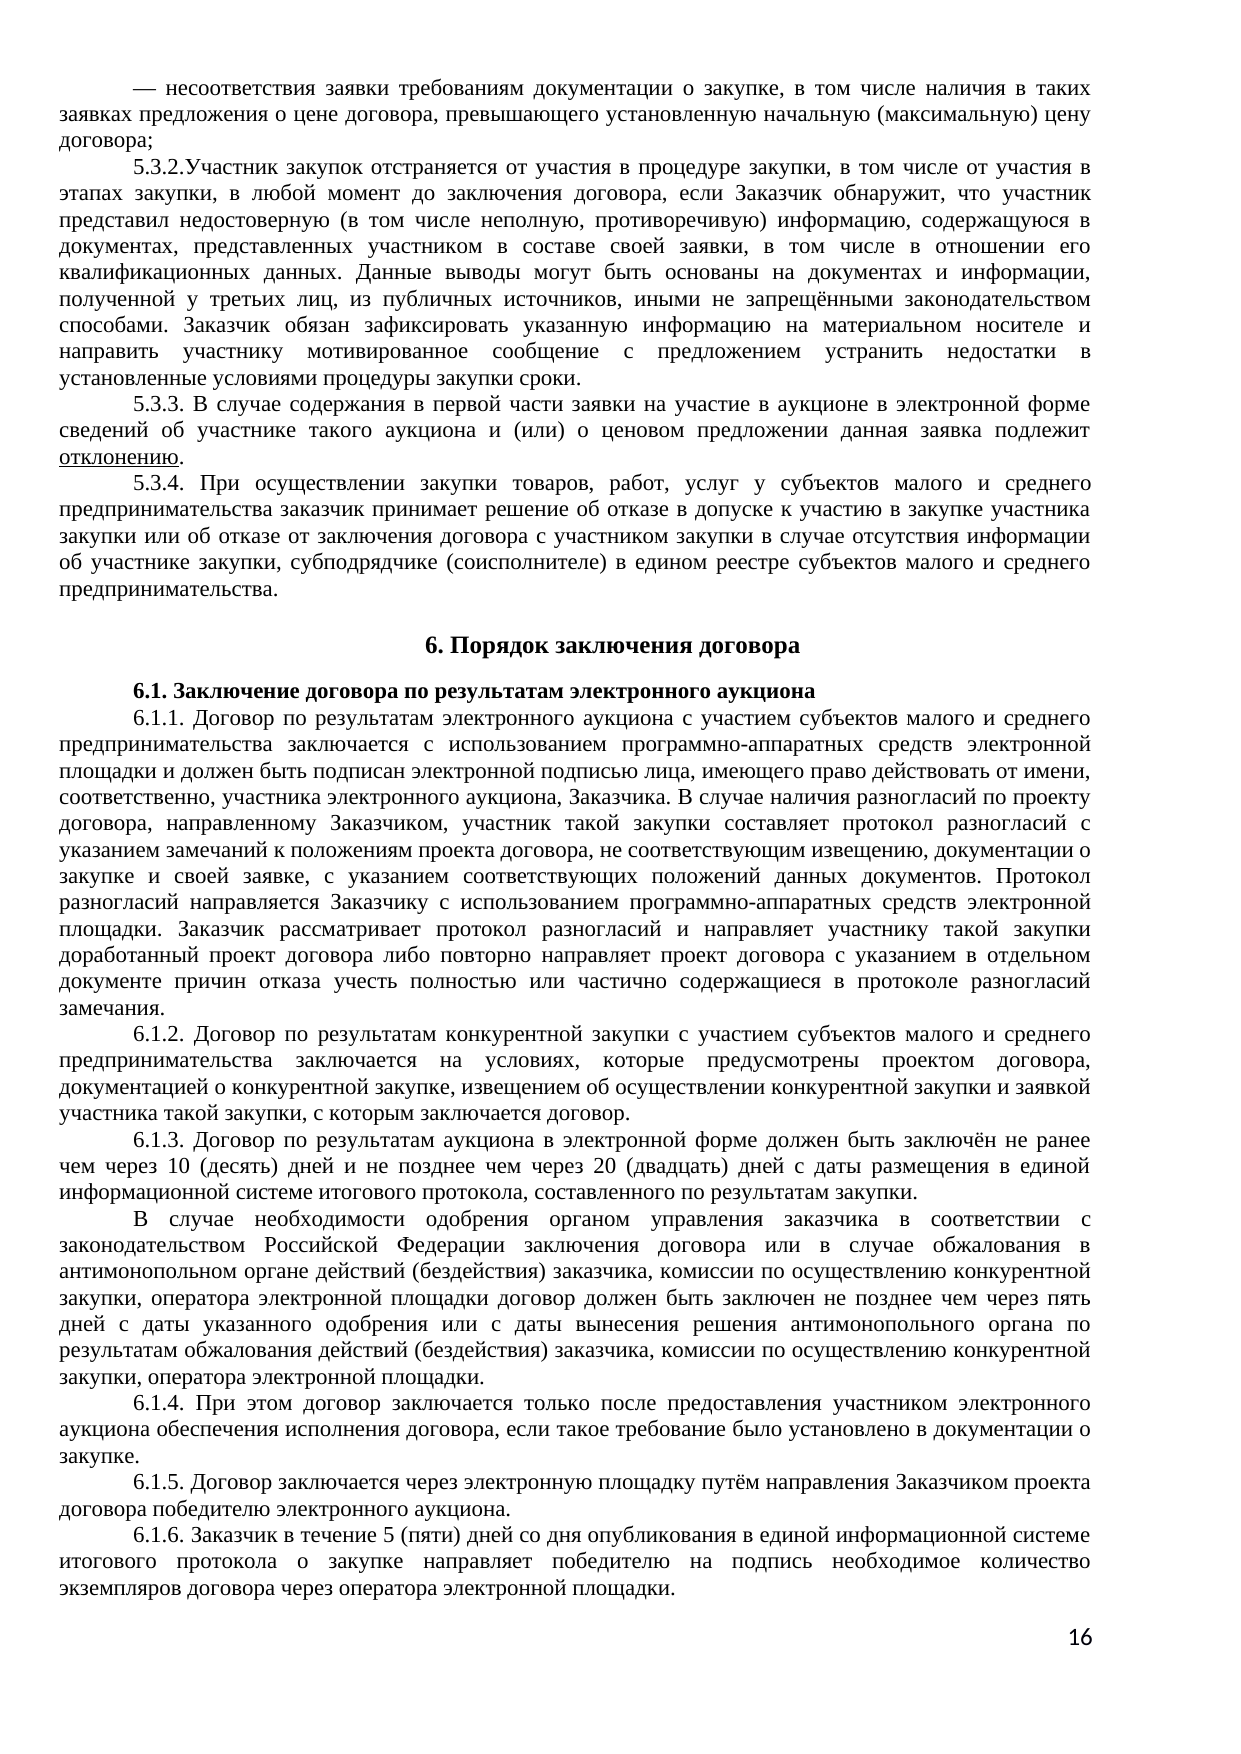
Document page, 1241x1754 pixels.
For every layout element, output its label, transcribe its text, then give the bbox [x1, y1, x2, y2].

text — несоответствия заявки требованиям документации о закупке, в том числе наличия в таких заявках предложения о цене договора, превышающего установленную начальную (максимальную) цену договора; [59, 74, 1092, 153]
text 6. Порядок заключения договора [59, 630, 1092, 658]
text 6.1.1. Договор по результатам электронного аукциона с участием субъектов малого и среднего предпринимательства заключается с использованием программно-аппаратных средств электронной площадки и должен быть подписан электронной подписью лица, имеющего право действовать от имени, соответственно, участника электронного аукциона, Заказчика. В случае наличия разногласий по проекту договора, направленному Заказчиком, участник такой закупки составляет протокол разногласий с указанием замечаний к положениям проекта договора, не соответствующим извещению, документации о закупке и своей заявке, с указанием соответствующих положений данных документов. Протокол разногласий направляется Заказчику с использованием программно-аппаратных средств электронной площадки. Заказчик рассматривает протокол разногласий и направляет участнику такой закупки доработанный проект договора либо повторно направляет проект договора с указанием в отдельном документе причин отказа учесть полностью или частично содержащиеся в протоколе разногласий замечания. [59, 704, 1092, 1020]
text 5.3.2.Участник закупок отстраняется от участия в процедуре закупки, в том числе от участия в этапах закупки, в любой момент до заключения договора, если Заказчик обнаружит, что участник представил недостоверную (в том числе неполную, противоречивую) информацию, содержащуюся в документах, представленных участником в составе своей заявки, в том числе в отношении его квалификационных данных. Данные выводы могут быть основаны на документах и информации, полученной у третьих лиц, из публичных источников, иными не запрещёнными законодательством способами. Заказчик обязан зафиксировать указанную информацию на материальном носителе и направить участнику мотивированное сообщение с предложением устранить недостатки в установленные условиями процедуры закупки сроки. [59, 153, 1092, 390]
text 6.1.4. При этом договор заключается только после предоставления участником электронного аукциона обеспечения исполнения договора, если такое требование было установлено в документации о закупке. [59, 1389, 1092, 1468]
text 6.1.5. Договор заключается через электронную площадку путём направления Заказчиком проекта договора победителю электронного аукциона. [59, 1468, 1092, 1521]
text 6.1.3. Договор по результатам аукциона в электронной форме должен быть заключён не ранее чем через 10 (десять) дней и не позднее чем через 20 (двадцать) дней с даты размещения в единой информационной системе итогового протокола, составленного по результатам закупки. [59, 1126, 1092, 1205]
text В случае необходимости одобрения органом управления заказчика в соответствии с законодательством Российской Федерации заключения договора или в случае обжалования в антимонопольном органе действий (бездействия) заказчика, комиссии по осуществлению конкурентной закупки, оператора электронной площадки договор должен быть заключен не позднее чем через пять дней с даты указанного одобрения или с даты вынесения решения антимонопольного органа по результатам обжалования действий (бездействия) заказчика, комиссии по осуществлению конкурентной закупки, оператора электронной площадки. [59, 1205, 1092, 1389]
text 6.1.2. Договор по результатам конкурентной закупки с участием субъектов малого и среднего предпринимательства заключается на условиях, которые предусмотрены проектом договора, документацией о конкурентной закупке, извещением об осуществлении конкурентной закупки и заявкой участника такой закупки, с которым заключается договор. [59, 1020, 1092, 1126]
text 5.3.4. При осуществлении закупки товаров, работ, услуг у субъектов малого и среднего предпринимательства заказчик принимает решение об отказе в допуске к участию в закупке участника закупки или об отказе от заключения договора с участником закупки в случае отсутствия информации об участнике закупки, субподрядчике (соисполнителе) в едином реестре субъектов малого и среднего предпринимательства. [59, 469, 1092, 601]
text 6.1.6. Заказчик в течение 5 (пяти) дней со дня опубликования в единой информационной системе итогового протокола о закупке направляет победителю на подпись необходимое количество экземпляров договора через оператора электронной площадки. [59, 1521, 1092, 1600]
text 6.1. Заключение договора по результатам электронного аукциона [59, 678, 1092, 704]
text 5.3.3. В случае содержания в первой части заявки на участие в аукционе в электронной форме сведений об участнике такого аукциона и (или) о ценовом предложении данная заявка подлежит отклонению. [59, 390, 1092, 469]
